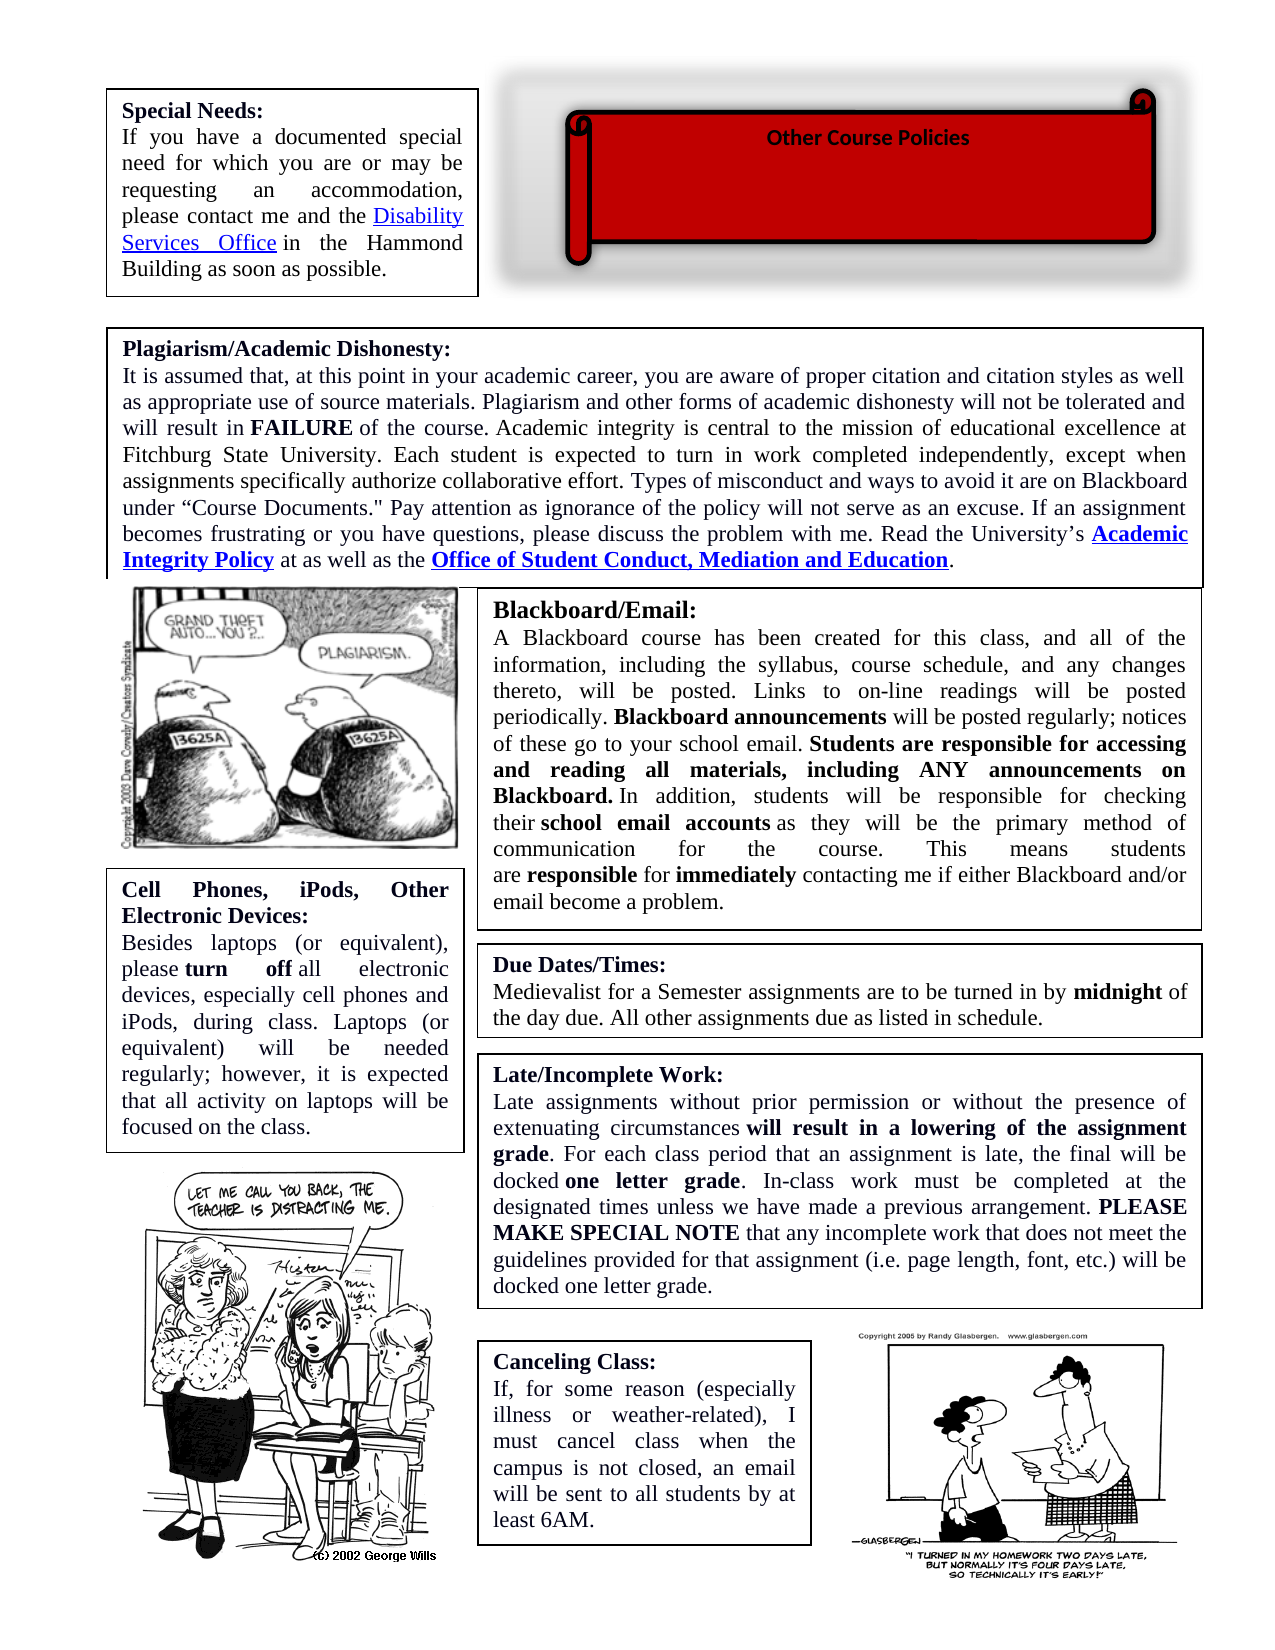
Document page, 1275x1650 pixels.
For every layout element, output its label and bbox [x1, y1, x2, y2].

picture [142, 1165, 440, 1562]
picture [851, 1329, 1178, 1587]
picture [116, 586, 459, 849]
